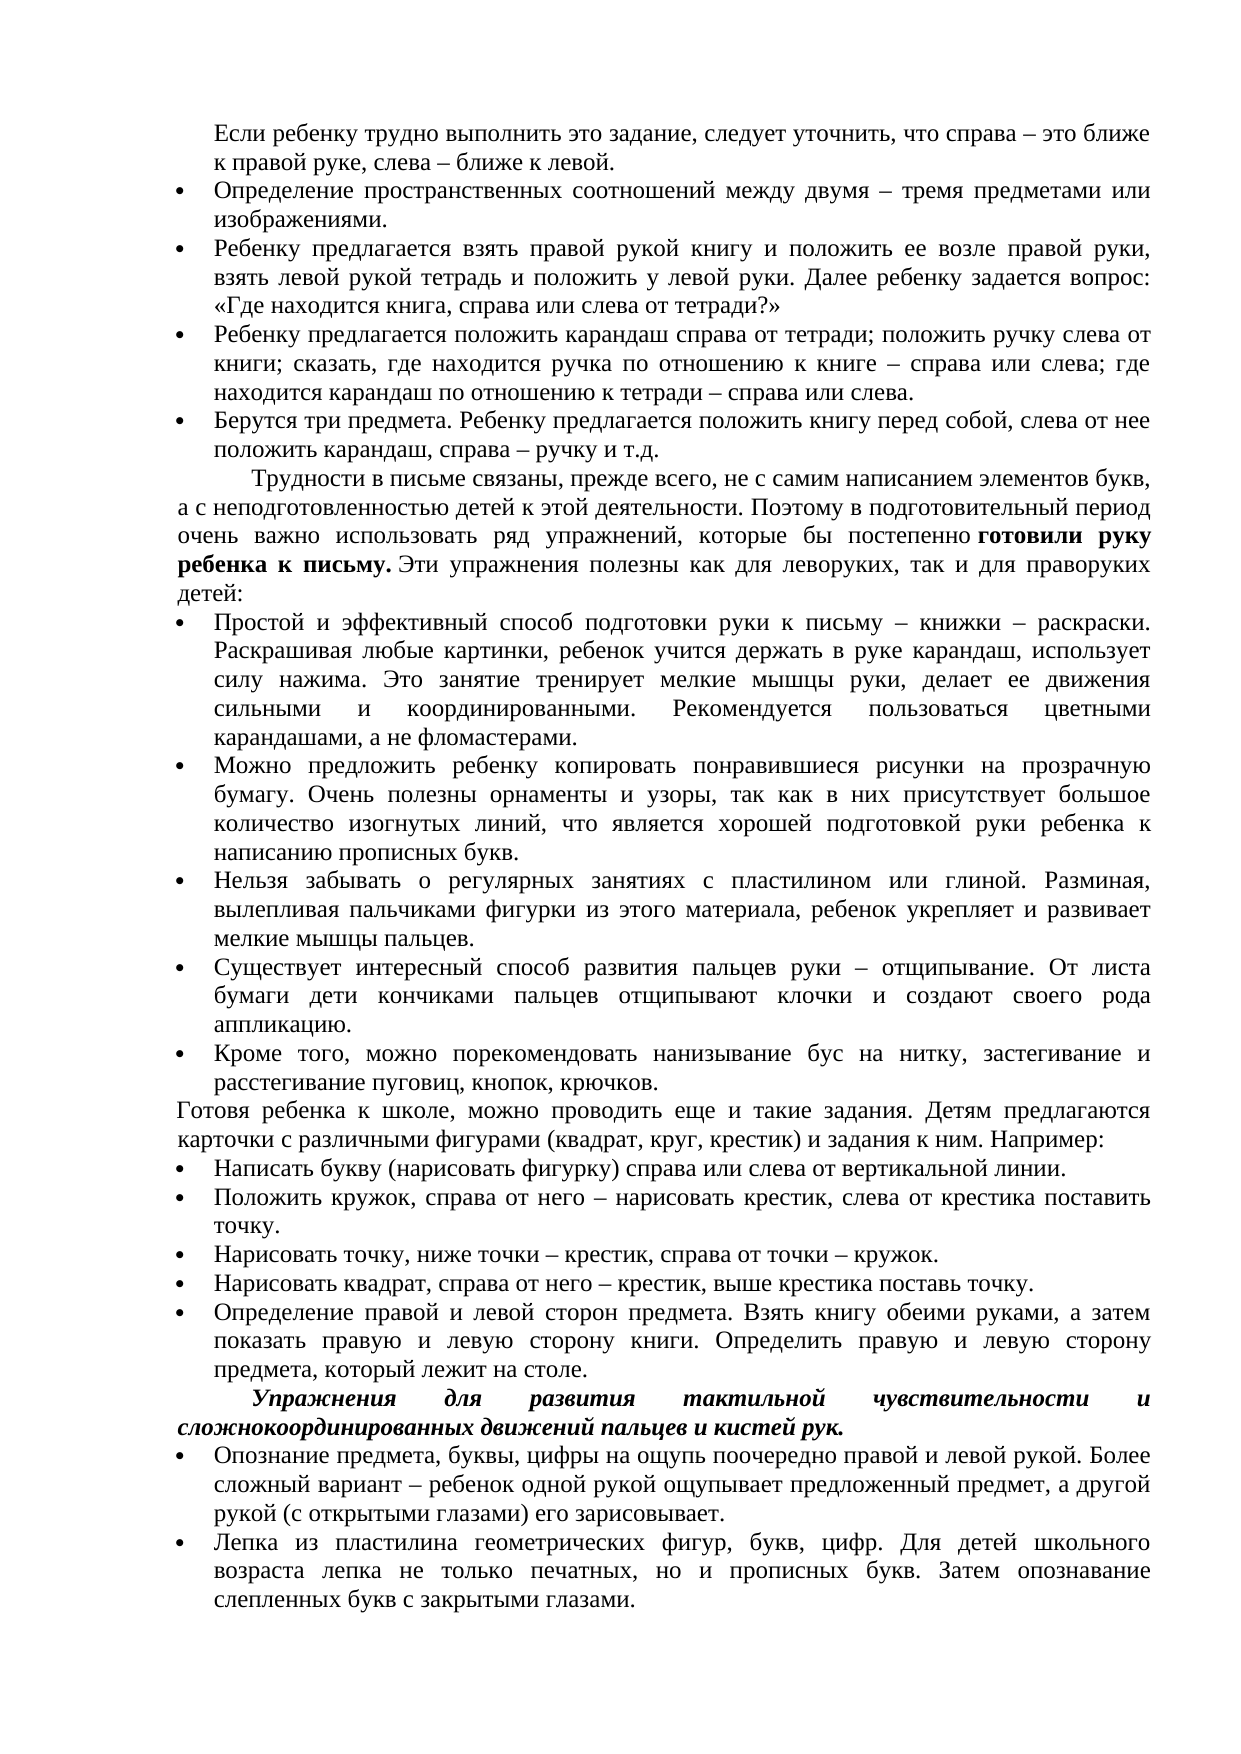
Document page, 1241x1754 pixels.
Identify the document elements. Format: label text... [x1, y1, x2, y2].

list Опознание предмета, буквы, цифры на ощупь поочередно правой и левой рукой. Более сложный вариант – ребенок одной рукой ощупывает предложенный предмет, а другой рукой (с открытыми глазами) его зарисовывает. [176, 1441, 1152, 1527]
list Ребенку предлагается положить карандаш справа от тетради; положить ручку слева от книги; сказать, где находится ручка по отношению к книге – справа или слева; где находится карандаш по отношению к тетради – справа или слева. [176, 319, 1152, 406]
list Простой и эффективный способ подготовки руки к письму – книжки – раскраски. Раскрашивая любые картинки, ребенок учится держать в руке карандаш, использует силу нажима. Это занятие тренирует мелкие мышцы руки, делает ее движения сильными и координированными. Рекомендуется пользоваться цветными карандашами, а не фломастерами. [176, 607, 1152, 751]
list Лепка из пластилина геометрических фигур, букв, цифр. Для детей школьного возраста лепка не только печатных, но и прописных букв. Затем опознавание слепленных букв с закрытыми глазами. [176, 1527, 1152, 1613]
list Кроме того, можно порекомендовать нанизывание бус на нитку, застегивание и расстегивание пуговиц, кнопок, крючков. [176, 1038, 1152, 1096]
list Нельзя забывать о регулярных занятиях с пластилином или глиной. Разминая, вылепливая пальчиками фигурки из этого материала, ребенок укрепляет и развивает мелкие мышцы пальцев. [176, 866, 1152, 952]
text Готовя ребенка к школе, можно проводить еще и такие задания. Детям предлагаются карточки с различными фигурами (квадрат, круг, крестик) и задания к ним. Например: [176, 1096, 1152, 1153]
text Упражнения для развития тактильной чувствительности и сложнокоординированных движений пальцев и кистей рук. [177, 1383, 1152, 1441]
list Положить кружок, справа от него – нарисовать крестик, слева от крестика поставить точку. [176, 1182, 1152, 1239]
list Ребенку предлагается взять правой рукой книгу и положить ее возле правой руки, взять левой рукой тетрадь и положить у левой руки. Далее ребенку задается вопрос: «Где находится книга, справа или слева от тетради?» [176, 233, 1152, 319]
list Определение правой и левой сторон предмета. Взять книгу обеими руками, а затем показать правую и левую сторону книги. Определить правую и левую сторону предмета, который лежит на столе. [176, 1297, 1152, 1383]
list Существует интересный способ развития пальцев руки – отщипывание. От листа бумаги дети кончиками пальцев отщипывают клочки и создают своего рода аппликацию. [176, 952, 1152, 1038]
text Трудности в письме связаны, прежде всего, не с самим написанием элементов букв, а с неподготовленностью детей к этой деятельности. Поэтому в подготовительный период очень важно использовать ряд упражнений, которые бы постепенно готовили руку ребенка к письму. Эти упражнения полезны как для леворуких, так и для праворуких детей: [177, 463, 1152, 607]
list Определение пространственных соотношений между двумя – тремя предметами или изображениями. [176, 176, 1152, 233]
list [176, 118, 1152, 176]
list Нарисовать квадрат, справа от него – крестик, выше крестика поставь точку. [176, 1268, 1152, 1297]
list Написать букву (нарисовать фигурку) справа или слева от вертикальной линии. [176, 1153, 1152, 1182]
list Можно предложить ребенку копировать понравившиеся рисунки на прозрачную бумагу. Очень полезны орнаменты и узоры, так как в них присутствует большое количество изогнутых линий, что является хорошей подготовкой руки ребенка к написанию прописных букв. [176, 751, 1152, 866]
list Нарисовать точку, ниже точки – крестик, справа от точки – кружок. [176, 1239, 1152, 1268]
list Берутся три предмета. Ребенку предлагается положить книгу перед собой, слева от нее положить карандаш, справа – ручку и т.д. [176, 406, 1152, 463]
